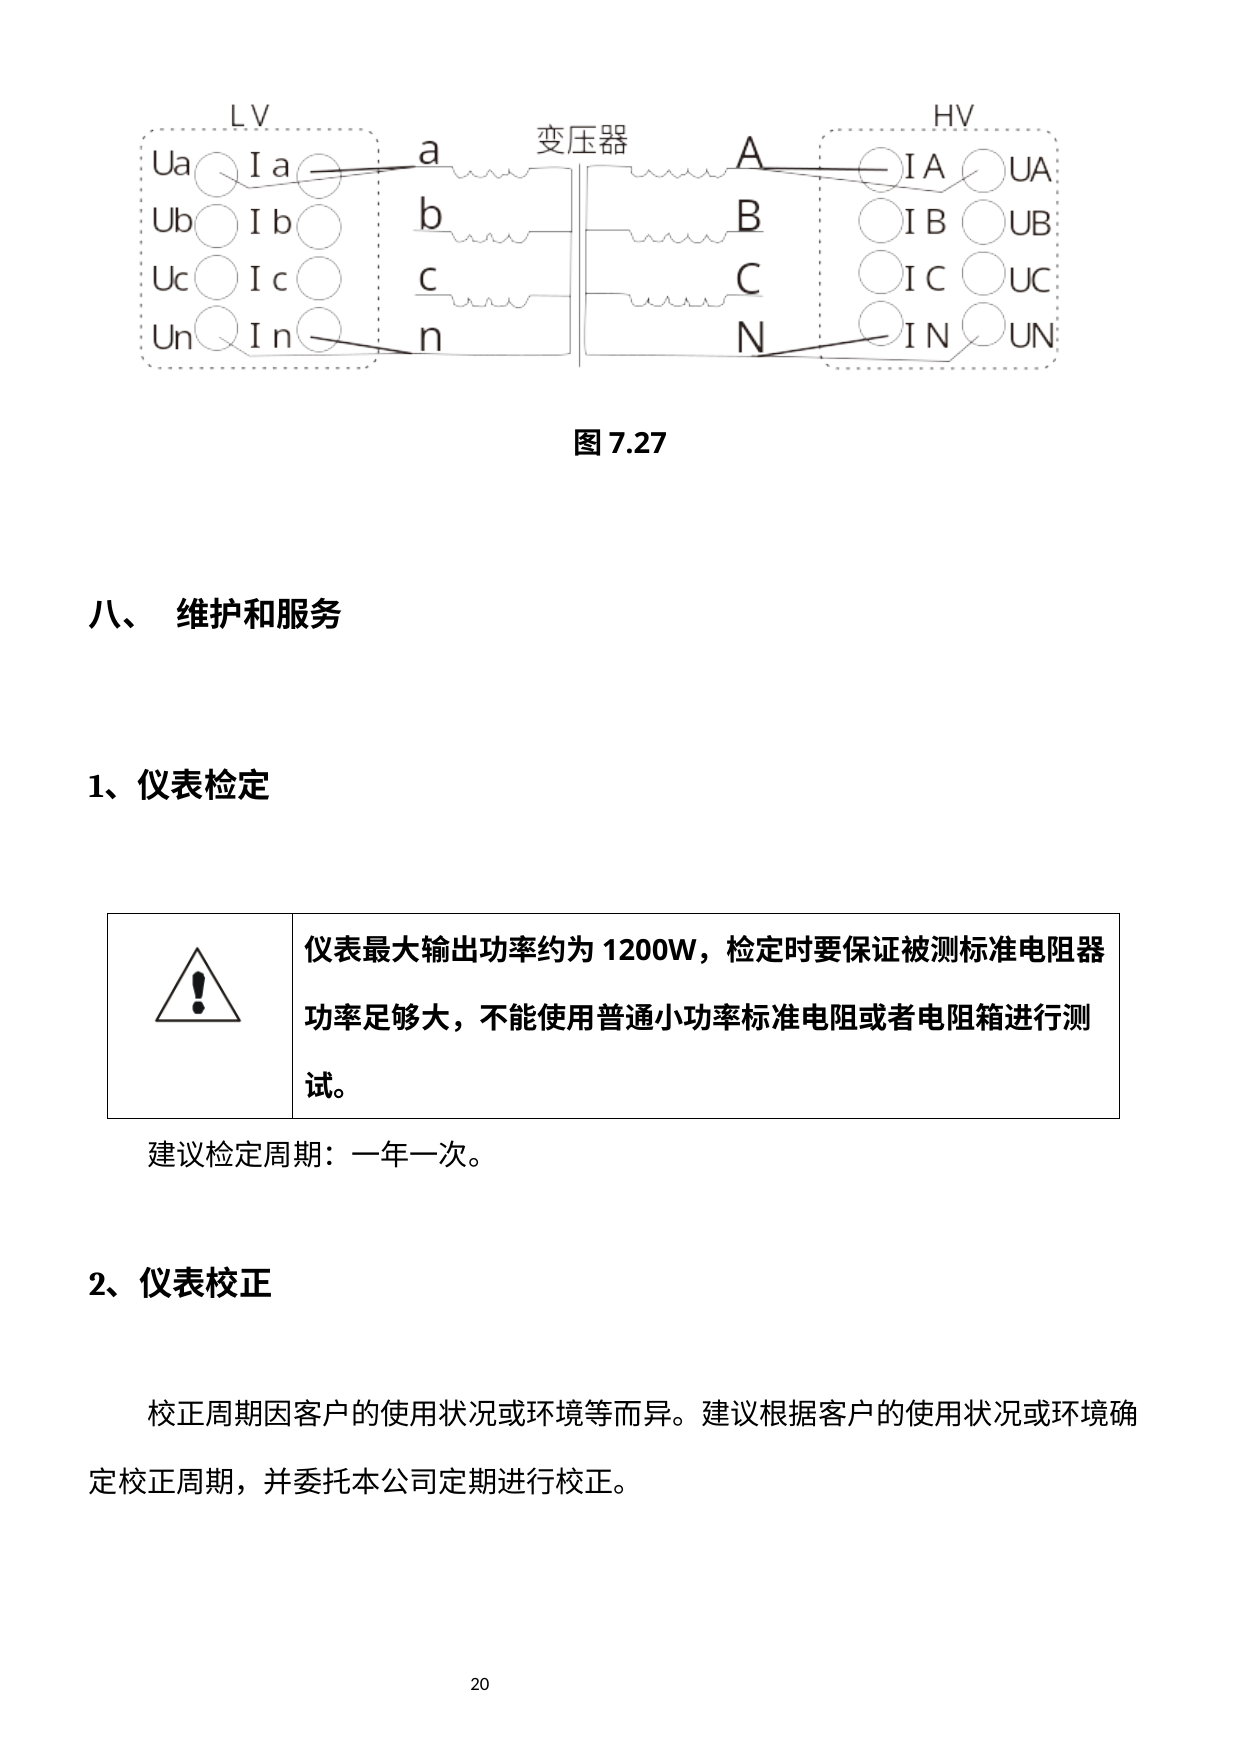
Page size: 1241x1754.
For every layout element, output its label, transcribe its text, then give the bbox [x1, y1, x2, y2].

subtitle 仪表检定 [89, 748, 1152, 816]
table_header 仪表最大输出功率约为1200W，检定时要保证被测标准电阻器功率足够大，不能使用普通小功率标准电阻或者电阻箱进行测试。 [293, 914, 1119, 1117]
text 图7.27 [89, 407, 1152, 475]
text 建议检定周期：一年一次。 [89, 1118, 1152, 1186]
text 校正周期因客户的使用状况或环境等而异。建议根据客户的使用状况或环境确定校正周期，并委托本公司定期进行校正。 [89, 1377, 1152, 1513]
subtitle 2、仪表校正 [89, 1247, 1152, 1315]
table_header [108, 914, 292, 1117]
subtitle 维护和服务 [89, 578, 1152, 646]
